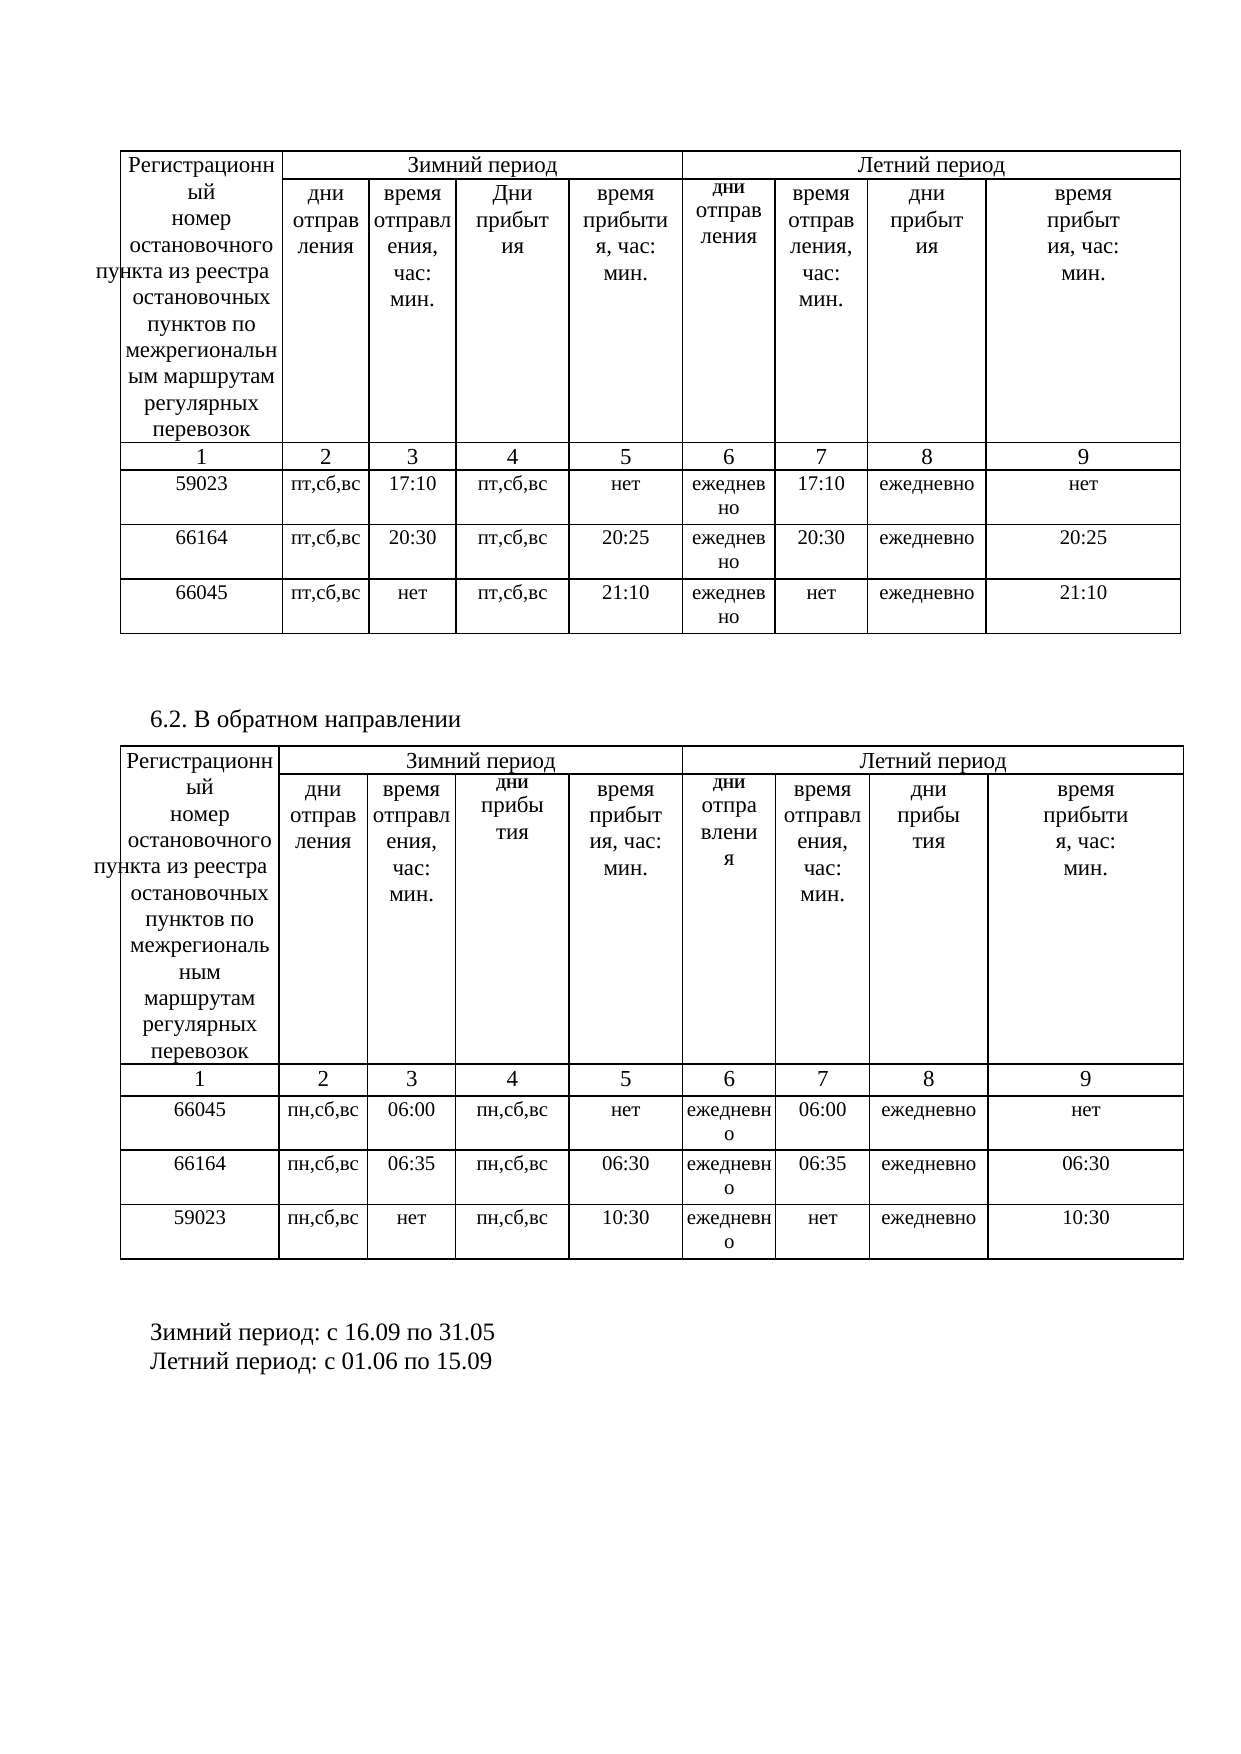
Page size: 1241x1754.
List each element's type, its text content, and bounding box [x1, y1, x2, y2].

table_cell ежедневно [683, 1097, 775, 1149]
table_cell нет [370, 580, 455, 632]
table_cell нет [987, 471, 1180, 524]
table_cell время прибыти я, час: мин. [989, 775, 1183, 1063]
table_cell время прибыт ия, час: мин. [987, 180, 1180, 441]
table_cell пт,сб,вс [457, 525, 568, 578]
table_cell ДНИ прибы тия [456, 775, 568, 1063]
table_cell ежедневно [683, 471, 774, 524]
table_cell время отправ ления, час: мин. [776, 180, 867, 441]
table_cell 9 [987, 443, 1180, 469]
table_cell ежедневно [870, 1097, 987, 1149]
table_cell пн,сб,вс [456, 1151, 568, 1204]
table_cell 10:30 [989, 1205, 1183, 1258]
table_cell ДНИ отпра влени я [683, 775, 775, 1063]
table_cell ежедневно [868, 525, 985, 578]
table_header Летний период [683, 747, 1183, 773]
table_cell нет [570, 1097, 682, 1149]
table_cell 2 [280, 1065, 367, 1095]
table_cell ежедневно [868, 580, 985, 632]
table_cell 21:10 [570, 580, 682, 632]
table_cell время отправл ения, час: мин. [368, 775, 455, 1063]
table_cell пн,сб,вс [280, 1205, 367, 1258]
table_cell время отправл ения, час: мин. [776, 775, 869, 1063]
table_cell 21:10 [987, 580, 1180, 632]
table_cell 4 [457, 443, 568, 469]
table_cell ежедневно [683, 580, 774, 632]
table_cell 66164 [121, 1151, 278, 1204]
table_cell ДНИ отправ ления [683, 180, 774, 441]
text 6.2. В обратном направлении [150, 704, 1090, 733]
table_cell пт,сб,вс [457, 580, 568, 632]
table_header Летний период [683, 152, 1180, 178]
table_cell 6 [683, 1065, 775, 1095]
table_cell ежедневно [870, 1151, 987, 1204]
table_cell пт,сб,вс [283, 580, 368, 632]
table_cell 5 [570, 1065, 682, 1095]
table_cell ежедневно [870, 1205, 987, 1258]
table_cell пт,сб,вс [283, 525, 368, 578]
table_cell пт,сб,вс [457, 471, 568, 524]
table_cell 66045 [121, 1097, 278, 1149]
table_cell 59023 [121, 1205, 278, 1258]
table_cell 17:10 [776, 471, 867, 524]
table_cell 20:30 [776, 525, 867, 578]
table_cell ежедневно [868, 471, 985, 524]
table_cell 4 [456, 1065, 568, 1095]
table_cell время отправл ения, час: мин. [370, 180, 455, 441]
text Летний период: с 01.06 по 15.09 [150, 1346, 1090, 1375]
table_cell пн,сб,вс [280, 1097, 367, 1149]
table_cell нет [368, 1205, 455, 1258]
table_cell дни прибыт ия [868, 180, 985, 441]
table_cell 17:10 [370, 471, 455, 524]
table_cell 3 [370, 443, 455, 469]
table_cell 6 [683, 443, 774, 469]
table_cell 66045 [121, 580, 282, 632]
table_cell время прибыт ия, час: мин. [570, 775, 682, 1063]
table_cell 9 [989, 1065, 1183, 1095]
table_cell 7 [776, 443, 867, 469]
table_cell 20:30 [370, 525, 455, 578]
table_cell 2 [283, 443, 368, 469]
table_cell пн,сб,вс [280, 1151, 367, 1204]
table_header Зимний период [280, 747, 682, 773]
table_cell нет [776, 1205, 869, 1258]
table_cell нет [776, 580, 867, 632]
table_cell 06:30 [989, 1151, 1183, 1204]
table_header Регистрационный номер остановочного пункта из реестра остановочных пунктов по межрегиональным маршрутам регулярных перевозок [121, 152, 282, 441]
table_cell пн,сб,вс [456, 1097, 568, 1149]
table_cell 06:00 [368, 1097, 455, 1149]
table_cell 8 [870, 1065, 987, 1095]
table_cell дни отправ ления [283, 180, 368, 441]
table_cell нет [989, 1097, 1183, 1149]
table_header Регистрационный номер остановочного пункта из реестра остановочных пунктов по межрегиональным маршрутам регулярных перевозок [121, 747, 278, 1063]
table_cell 8 [868, 443, 985, 469]
table_cell 20:25 [987, 525, 1180, 578]
table_cell 06:30 [570, 1151, 682, 1204]
table_cell 5 [570, 443, 682, 469]
table_cell ежедневно [683, 1205, 775, 1258]
table_cell 10:30 [570, 1205, 682, 1258]
table_cell ежедневно [683, 525, 774, 578]
table_header Зимний период [283, 152, 682, 178]
text Зимний период: с 16.09 по 31.05 [150, 1317, 1090, 1346]
table_cell 1 [121, 1065, 278, 1095]
table_cell время прибыти я, час: мин. [570, 180, 682, 441]
table_cell 20:25 [570, 525, 682, 578]
table_cell 06:35 [368, 1151, 455, 1204]
table_cell пн,сб,вс [456, 1205, 568, 1258]
table_cell 3 [368, 1065, 455, 1095]
table_cell дни отправ ления [280, 775, 367, 1063]
table_cell 7 [776, 1065, 869, 1095]
table_cell 1 [121, 443, 282, 469]
table_cell 06:00 [776, 1097, 869, 1149]
table_cell дни прибы тия [870, 775, 987, 1063]
table_cell ежедневно [683, 1151, 775, 1204]
table_cell пт,сб,вс [283, 471, 368, 524]
table_cell 59023 [121, 471, 282, 524]
table_cell 66164 [121, 525, 282, 578]
table_cell нет [570, 471, 682, 524]
table_cell Дни прибыт ия [457, 180, 568, 441]
table_cell 06:35 [776, 1151, 869, 1204]
